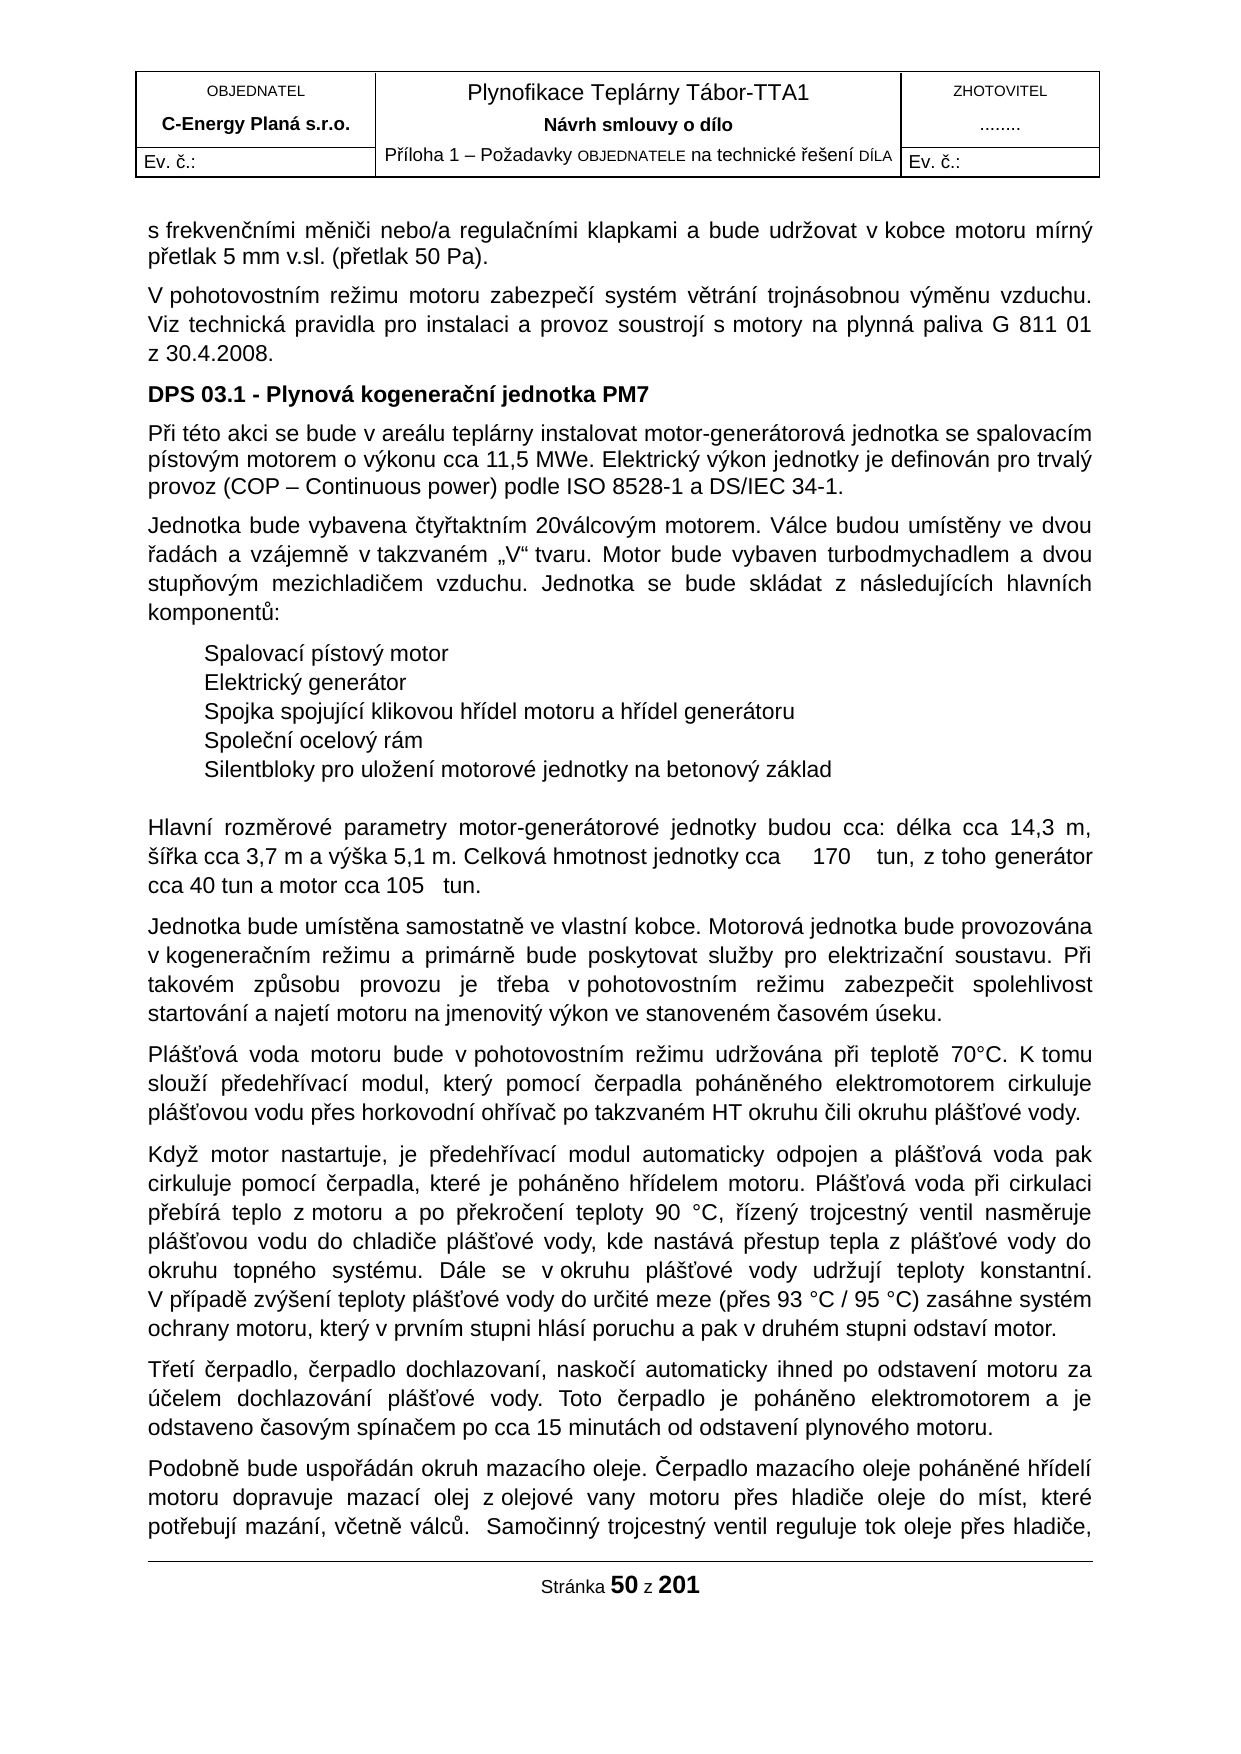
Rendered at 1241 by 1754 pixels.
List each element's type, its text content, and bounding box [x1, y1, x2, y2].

text Společní ocelový rám [148, 727, 1093, 753]
text Spojka spojující klikovou hřídel motoru a hřídel generátoru [148, 698, 1093, 724]
text Plášťová voda motoru bude v pohotovostním režimu udržována při teplotě 70°C. K tomu slouží předehřívací modul, který pomocí čerpadla poháněného elektromotorem cirkuluje plášťovou vodu přes horkovodní ohřívač po takzvaném HT okruhu čili okruhu plášťové vody. [148, 1041, 1093, 1126]
text Jednotka bude vybavena čtyřtaktním 20válcovým motorem. Válce budou umístěny ve dvou řadách a vzájemně v takzvaném „V“ tvaru. Motor bude vybaven turbodmychadlem a dvou stupňovým mezichladičem vzduchu. Jednotka se bude skládat z následujících hlavních komponentů: [148, 512, 1093, 625]
text Při této akci se bude v areálu teplárny instalovat motor-generátorová jednotka se spalovacím pístovým motorem o výkonu cca 11,5 MWe. Elektrický výkon jednotky je definován pro trvalý provoz (COP – Continuous power) podle ISO 8528-1 a DS/IEC 34-1. [148, 420, 1093, 499]
text Když motor nastartuje, je předehřívací modul automaticky odpojen a plášťová voda pak cirkuluje pomocí čerpadla, které je poháněno hřídelem motoru. Plášťová voda při cirkulaci přebírá teplo z motoru a po překročení teploty 90 °C, řízený trojcestný ventil nasměruje plášťovou vodu do chladiče plášťové vody, kde nastává přestup tepla z plášťové vody do okruhu topného systému. Dále se v okruhu plášťové vody udržují teploty konstantní. V případě zvýšení teploty plášťové vody do určité meze (přes 93 °C / 95 °C) zasáhne systém ochrany motoru, který v prvním stupni hlásí poruchu a pak v druhém stupni odstaví motor. [148, 1141, 1093, 1341]
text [148, 217, 1093, 269]
text Jednotka bude umístěna samostatně ve vlastní kobce. Motorová jednotka bude provozována v kogeneračním režimu a primárně bude poskytovat služby pro elektrizační soustavu. Při takovém způsobu provozu je třeba v pohotovostním režimu zabezpečit spolehlivost startování a najetí motoru na jmenovitý výkon ve stanoveném časovém úseku. [148, 913, 1093, 1026]
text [148, 1455, 1093, 1539]
text Hlavní rozměrové parametry motor-generátorové jednotky budou cca: délka cca 14,3 m, šířka cca 3,7 m a výška 5,1 m. Celková hmotnost jednotky cca 170 tun, z toho generátor cca 40 tun a motor cca 105 tun. [148, 814, 1093, 898]
text Spalovací pístový motor [148, 640, 1093, 666]
text V pohotovostním režimu motoru zabezpečí systém větrání trojnásobnou výměnu vzduchu. Viz technická pravidla pro instalaci a provoz soustrojí s motory na plynná paliva G 811 01 z 30.4.2008. [148, 282, 1093, 366]
text Silentbloky pro uložení motorové jednotky na betonový základ [148, 756, 1093, 782]
text DPS 03.1 - Plynová kogenerační jednotka PM7 [148, 381, 1093, 407]
text Třetí čerpadlo, čerpadlo dochlazovaní, naskočí automaticky ihned po odstavení motoru za účelem dochlazování plášťové vody. Toto čerpadlo je poháněno elektromotorem a je odstaveno časovým spínačem po cca 15 minutách od odstavení plynového motoru. [148, 1356, 1093, 1440]
text Elektrický generátor [148, 669, 1093, 695]
